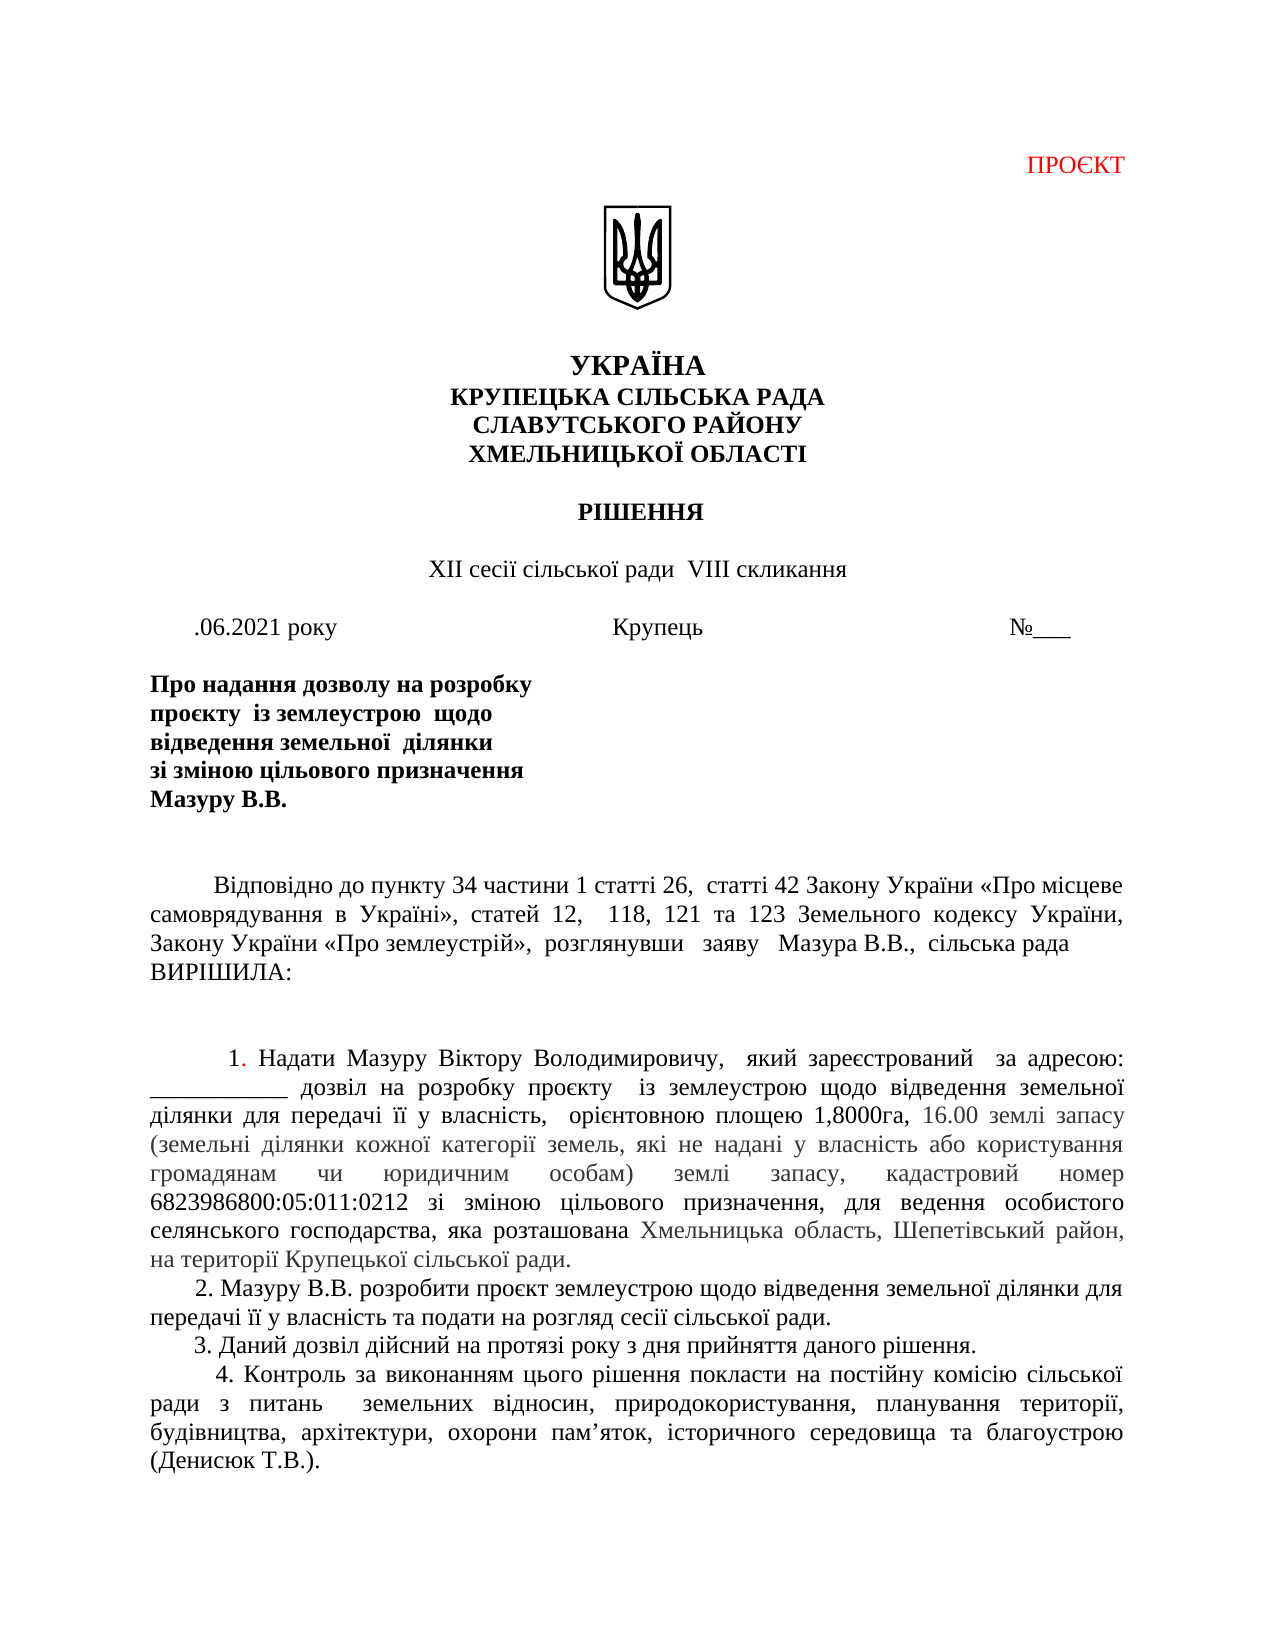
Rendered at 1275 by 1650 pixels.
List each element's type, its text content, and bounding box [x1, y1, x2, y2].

text .06.2021 року Крупець №___ [150, 612, 1125, 640]
text КРУПЕЦЬКА СІЛЬСЬКА РАДА [150, 382, 1125, 410]
text 3. Даний дозвіл дійсний на протязі року з дня прийняття даного рішення. [150, 1330, 1125, 1359]
text 4. Контроль за виконанням цього рішення покласти на постійну комісію сільської ради з питань земельних відносин, природокористування, планування території, будівництва, архітектури, охорони пам’яток, історичного середовища та благоустрою (Денисюк Т.В.). [150, 1359, 1125, 1474]
text 1. Надати Мазуру Віктору Володимировичу, який зареєстрований за адресою: ___________ дозвіл на розробку проєкту із землеустрою щодо відведення земельної ділянки для передачі її у власність, орієнтовною площею 1,8000га, 16.00 землі запасу (земельні ділянки кожної категорії земель, які не надані у власність або користування громадянам чи юридичним особам) землі запасу, кадастровий номер 6823986800:05:011:0212 зі зміною цільового призначення, для ведення особистого селянського господарства, яка розташована Хмельницька область, Шепетівський район, на території Крупецької сільської ради. [150, 1187, 1125, 1273]
text ХІІ сесії сільської ради VІІІ скликання [150, 554, 1125, 583]
text РІШЕННЯ [150, 497, 1125, 525]
text Про надання дозволу на розробку [150, 669, 1125, 698]
text ПРОЄКТ [150, 150, 1125, 179]
text Відповідно до пункту 34 частини 1 статті 26, статті 42 Закону України «Про місцеве самоврядування в Україні», статей 12, 118, 121 та 123 Земельного кодексу України, Закону України «Про землеустрій», розглянувши заяву Мазура В.В., сільська рада [150, 870, 1125, 957]
text 1. Надати Мазуру Віктору Володимировичу, який зареєстрований за адресою: ___________ дозвіл на розробку проєкту із землеустрою щодо відведення земельної ділянки для передачі її у власність, орієнтовною площею 1,8000га, 16.00 землі запасу (земельні ділянки кожної категорії земель, які не надані у власність або користування громадянам чи юридичним особам) землі запасу, кадастровий номер 6823986800:05:011:0212 зі зміною цільового призначення, для ведення особистого селянського господарства, яка розташована Хмельницька область, Шепетівський район, на території Крупецької сільської ради. [150, 1043, 1125, 1129]
text Мазуру В.В. [150, 784, 1125, 813]
text ХМЕЛЬНИЦЬКОЇ ОБЛАСТІ [150, 439, 1125, 468]
text УКРАЇНА [150, 348, 1125, 382]
text 2. Мазуру В.В. розробити проєкт землеустрою щодо відведення земельної ділянки для передачі її у власність та подати на розгляд сесії сільської ради. [150, 1273, 1125, 1330]
text ВИРІШИЛА: [150, 957, 1125, 985]
text відведення земельної ділянки [150, 727, 1125, 755]
text зі зміною цільового призначення [150, 755, 1125, 784]
text СЛАВУТСЬКОГО РАЙОНУ [150, 410, 1125, 439]
text проєкту із землеустрою щодо [150, 698, 1125, 727]
